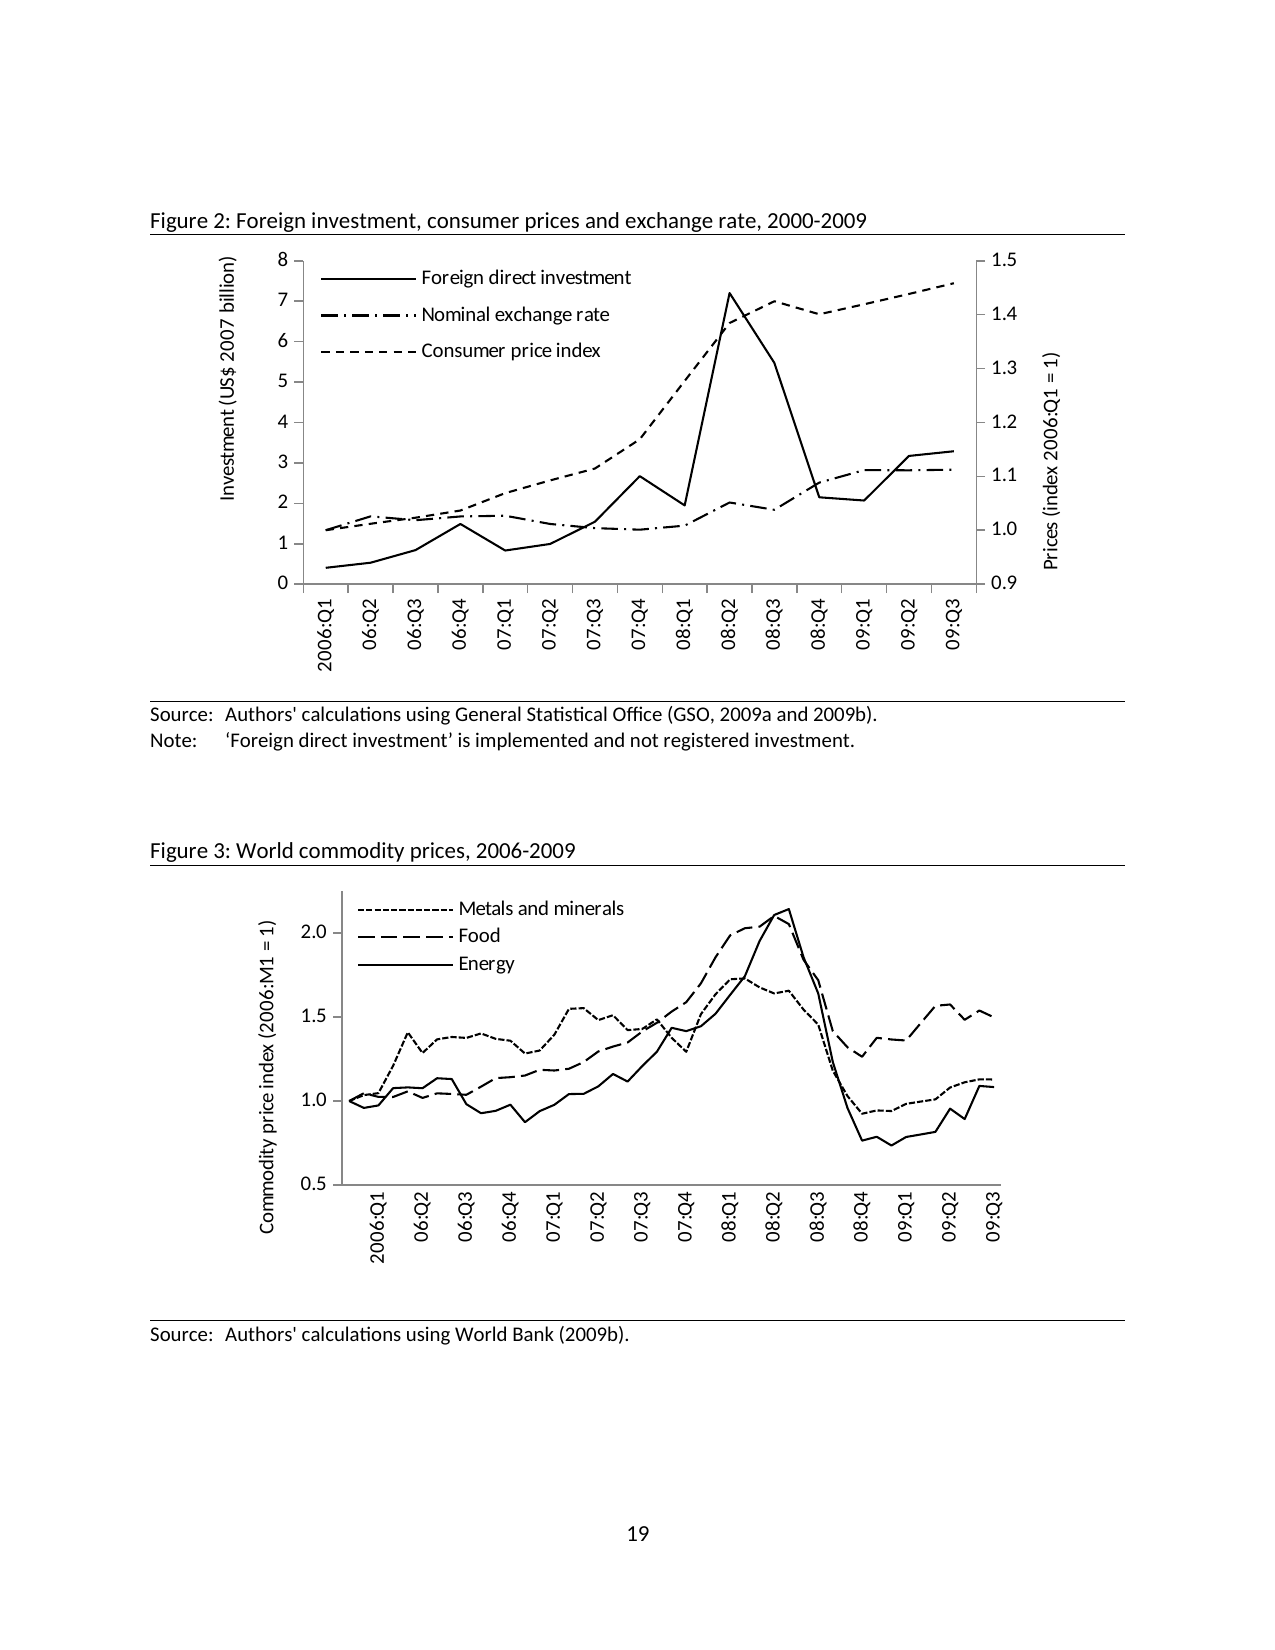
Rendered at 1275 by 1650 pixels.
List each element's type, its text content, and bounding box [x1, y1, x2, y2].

text Figure 3: World commodity prices, 2006-2009 [150, 837, 1125, 864]
text Note: ‘Foreign direct investment’ is implemented and not registered investment. [150, 727, 1125, 752]
text Figure 2: Foreign investment, consumer prices and exchange rate, 2000-2009 [150, 206, 1125, 234]
text Source: Authors' calculations using General Statistical Office (GSO, 2009a and 2009b). [150, 702, 1125, 727]
text Source: Authors' calculations using World Bank (2009b). [150, 1321, 1125, 1346]
